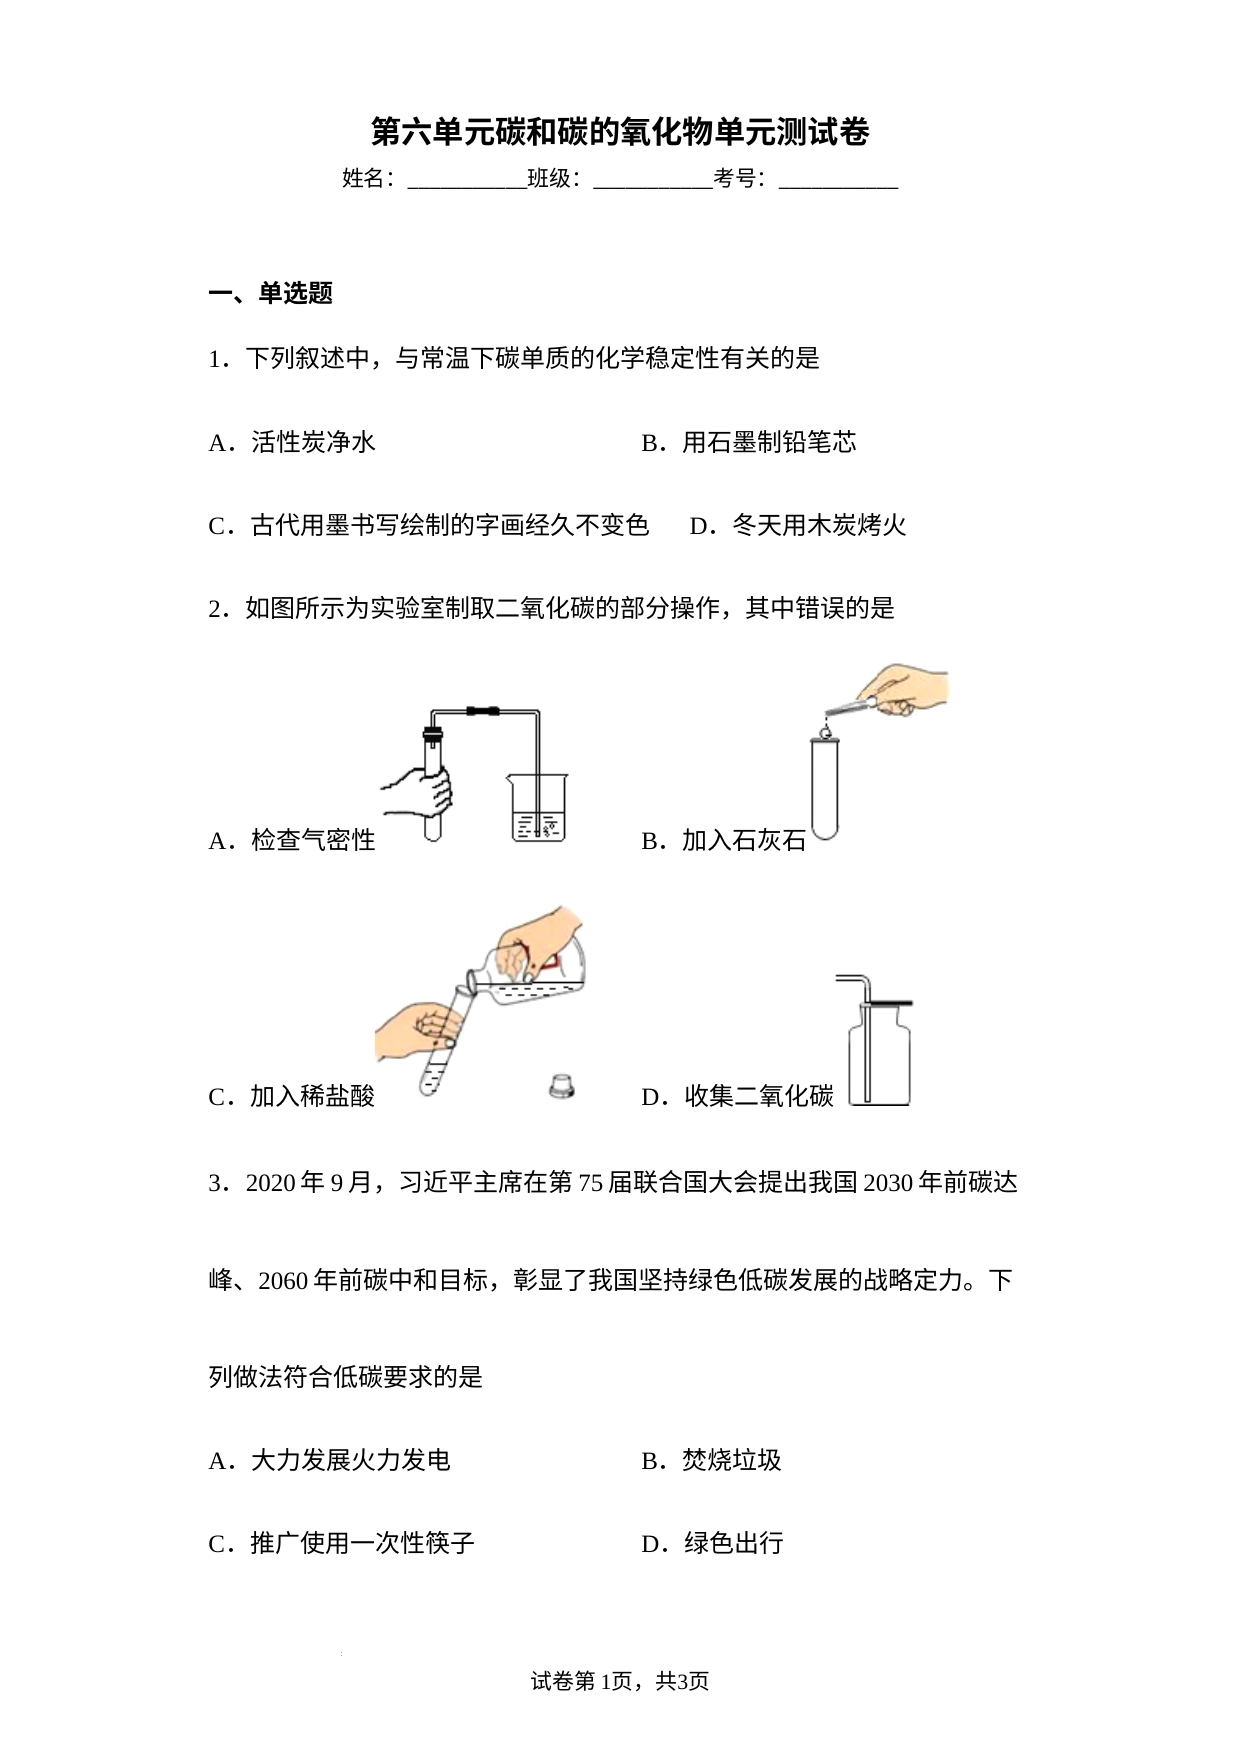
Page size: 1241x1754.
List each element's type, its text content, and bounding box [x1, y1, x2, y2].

text 1．下列叙述中，与常温下碳单质的化学稳定性有关的是 [208, 324, 1032, 389]
text 一、单选题 [208, 259, 1032, 324]
text C．推广使用一次性筷子 D．绿色出行 [208, 1509, 1032, 1574]
text 第六单元碳和碳的氧化物单元测试卷 [208, 97, 1032, 162]
text 姓名：___________班级：___________考号：___________ [208, 162, 1032, 194]
text A．大力发展火力发电 B．焚烧垃圾 [208, 1426, 1032, 1491]
text C．古代用墨书写绘制的字画经久不变色 D．冬天用木炭烤火 [208, 491, 1032, 556]
picture [807, 657, 964, 850]
picture [376, 694, 575, 850]
text 3．2020年9月，习近平主席在第75届联合国大会提出我国2030年前碳达峰、2060年前碳中和目标，彰显了我国坚持绿色低碳发展的战略定力。下列做法符合低碳要求的是 [208, 1148, 1032, 1408]
text 2．如图所示为实验室制取二氧化碳的部分操作，其中错误的是 [208, 574, 1032, 639]
picture [374, 902, 589, 1106]
text A．活性炭净水 B．用石墨制铅笔芯 [208, 408, 1032, 473]
picture [833, 972, 914, 1106]
